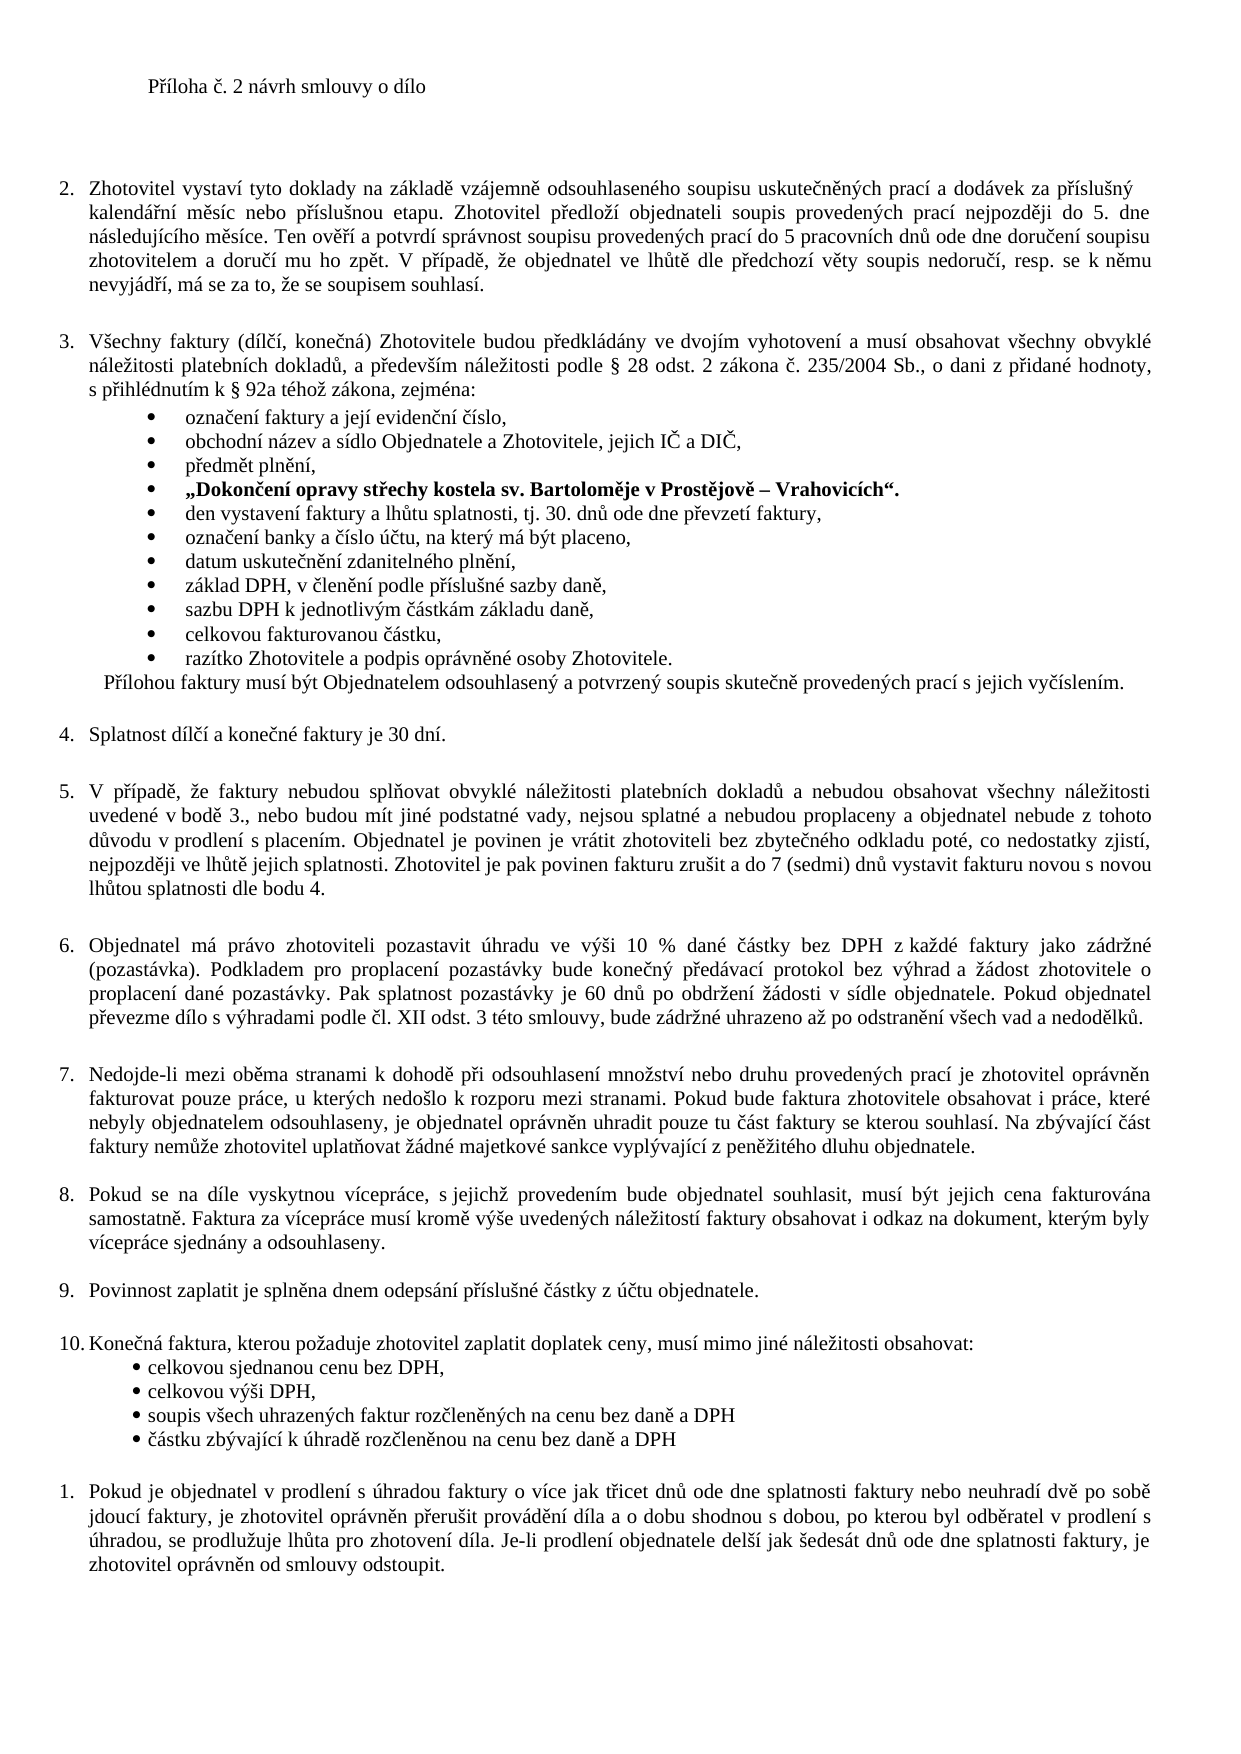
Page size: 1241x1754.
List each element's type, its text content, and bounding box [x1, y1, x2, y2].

list označení faktury a její evidenční číslo, [148, 405, 1093, 429]
list označení banky a číslo účtu, na který má být placeno, [148, 525, 1093, 549]
list den vystavení faktury a lhůtu splatnosti, tj. 30. dnů ode dne převzetí faktury, [148, 501, 1093, 525]
list Pokud je objednatel v prodlení s úhradou faktury o více jak třicet dnů ode dne splatnosti faktury nebo neuhradí dvě po sobě jdoucí faktury, je zhotovitel oprávněn přerušit provádění díla a o dobu shodnou s dobou, po kterou byl odběratel v prodlení s úhradou, se prodlužuje lhůta pro zhotovení díla. Je-li prodlení objednatele delší jak šedesát dnů ode dne splatnosti faktury, je zhotovitel oprávněn od smlouvy odstoupit. [59, 1479, 1152, 1576]
list obchodní název a sídlo Objednatele a Zhotovitele, jejich IČ a DIČ, [148, 429, 1093, 453]
list V případě, že faktury nebudou splňovat obvyklé náležitosti platebních dokladů a nebudou obsahovat všechny náležitosti uvedené v bodě 3., nebo budou mít jiné podstatné vady, nejsou splatné a nebudou proplaceny a objednatel nebude z tohoto důvodu v prodlení s placením. Objednatel je povinen je vrátit zhotoviteli bez zbytečného odkladu poté, co nedostatky zjistí, nejpozději ve lhůtě jejich splatnosti. Zhotovitel je pak povinen fakturu zrušit a do 7 (sedmi) dnů vystavit fakturu novou s novou lhůtou splatnosti dle bodu 4. [59, 779, 1152, 900]
list Objednatel má právo zhotoviteli pozastavit úhradu ve výši 10 % dané částky bez DPH z každé faktury jako zádržné (pozastávka). Podkladem pro proplacení pozastávky bude konečný předávací protokol bez výhrad a žádost zhotovitele o proplacení dané pozastávky. Pak splatnost pozastávky je 60 dnů po obdržení žádosti v sídle objednatele. Pokud objednatel převezme dílo s výhradami podle čl. XII odst. 3 této smlouvy, bude zádržné uhrazeno až po odstranění všech vad a nedodělků. [59, 933, 1152, 1029]
list razítko Zhotovitele a podpis oprávněné osoby Zhotovitele. [148, 646, 1093, 669]
list Konečná faktura, kterou požaduje zhotovitel zaplatit doplatek ceny, musí mimo jiné náležitosti obsahovat: [59, 1331, 1152, 1355]
text Přílohou faktury musí být Objednatelem odsouhlasený a potvrzený soupis skutečně provedených prací s jejich vyčíslením. [103, 669, 1152, 694]
list Splatnost dílčí a konečné faktury je 30 dní. [59, 722, 1152, 746]
list předmět plnění, [148, 453, 1093, 477]
list datum uskutečnění zdanitelného plnění, [148, 549, 1093, 573]
list Zhotovitel vystaví tyto doklady na základě vzájemně odsouhlaseného soupisu uskutečněných prací a dodávek za příslušný kalendářní měsíc nebo příslušnou etapu. Zhotovitel předloží objednateli soupis provedených prací nejpozději do 5. dne následujícího měsíce. Ten ověří a potvrdí správnost soupisu provedených prací do 5 pracovních dnů ode dne doručení soupisu zhotovitelem a doručí mu ho zpět. V případě, že objednatel ve lhůtě dle předchozí věty soupis nedoručí, resp. se k němu nevyjádří, má se za to, že se soupisem souhlasí. [59, 176, 1152, 296]
list celkovou výši DPH, [133, 1379, 1152, 1403]
list částku zbývající k úhradě rozčleněnou na cenu bez daně a DPH [133, 1427, 1152, 1451]
list Povinnost zaplatit je splněna dnem odepsání příslušné částky z účtu objednatele. [59, 1278, 1152, 1302]
list celkovou fakturovanou částku, [148, 621, 1093, 646]
list Nedojde-li mezi oběma stranami k dohodě při odsouhlasení množství nebo druhu provedených prací je zhotovitel oprávněn fakturovat pouze práce, u kterých nedošlo k rozporu mezi stranami. Pokud bude faktura zhotovitele obsahovat i práce, které nebyly objednatelem odsouhlaseny, je objednatel oprávněn uhradit pouze tu část faktury se kterou souhlasí. Na zbývající část faktury nemůže zhotovitel uplatňovat žádné majetkové sankce vyplývající z peněžitého dluhu objednatele. [59, 1062, 1152, 1158]
list „Dokončení opravy střechy kostela sv. Bartoloměje v Prostějově – Vrahovicích“. [148, 477, 1093, 501]
list Všechny faktury (dílčí, konečná) Zhotovitele budou předkládány ve dvojím vyhotovení a musí obsahovat všechny obvyklé náležitosti platebních dokladů, a především náležitosti podle § 28 odst. 2 zákona č. 235/2004 Sb., o dani z přidané hodnoty, s přihlédnutím k § 92a téhož zákona, zejména: [59, 328, 1152, 401]
list soupis všech uhrazených faktur rozčleněných na cenu bez daně a DPH [133, 1403, 1152, 1427]
list Pokud se na díle vyskytnou vícepráce, s jejichž provedením bude objednatel souhlasit, musí být jejich cena fakturována samostatně. Faktura za vícepráce musí kromě výše uvedených náležitostí faktury obsahovat i odkaz na dokument, kterým byly vícepráce sjednány a odsouhlaseny. [59, 1182, 1152, 1254]
list sazbu DPH k jednotlivým částkám základu daně, [148, 597, 1093, 621]
list základ DPH, v členění podle příslušné sazby daně, [148, 573, 1093, 597]
list celkovou sjednanou cenu bez DPH, [133, 1355, 1152, 1379]
